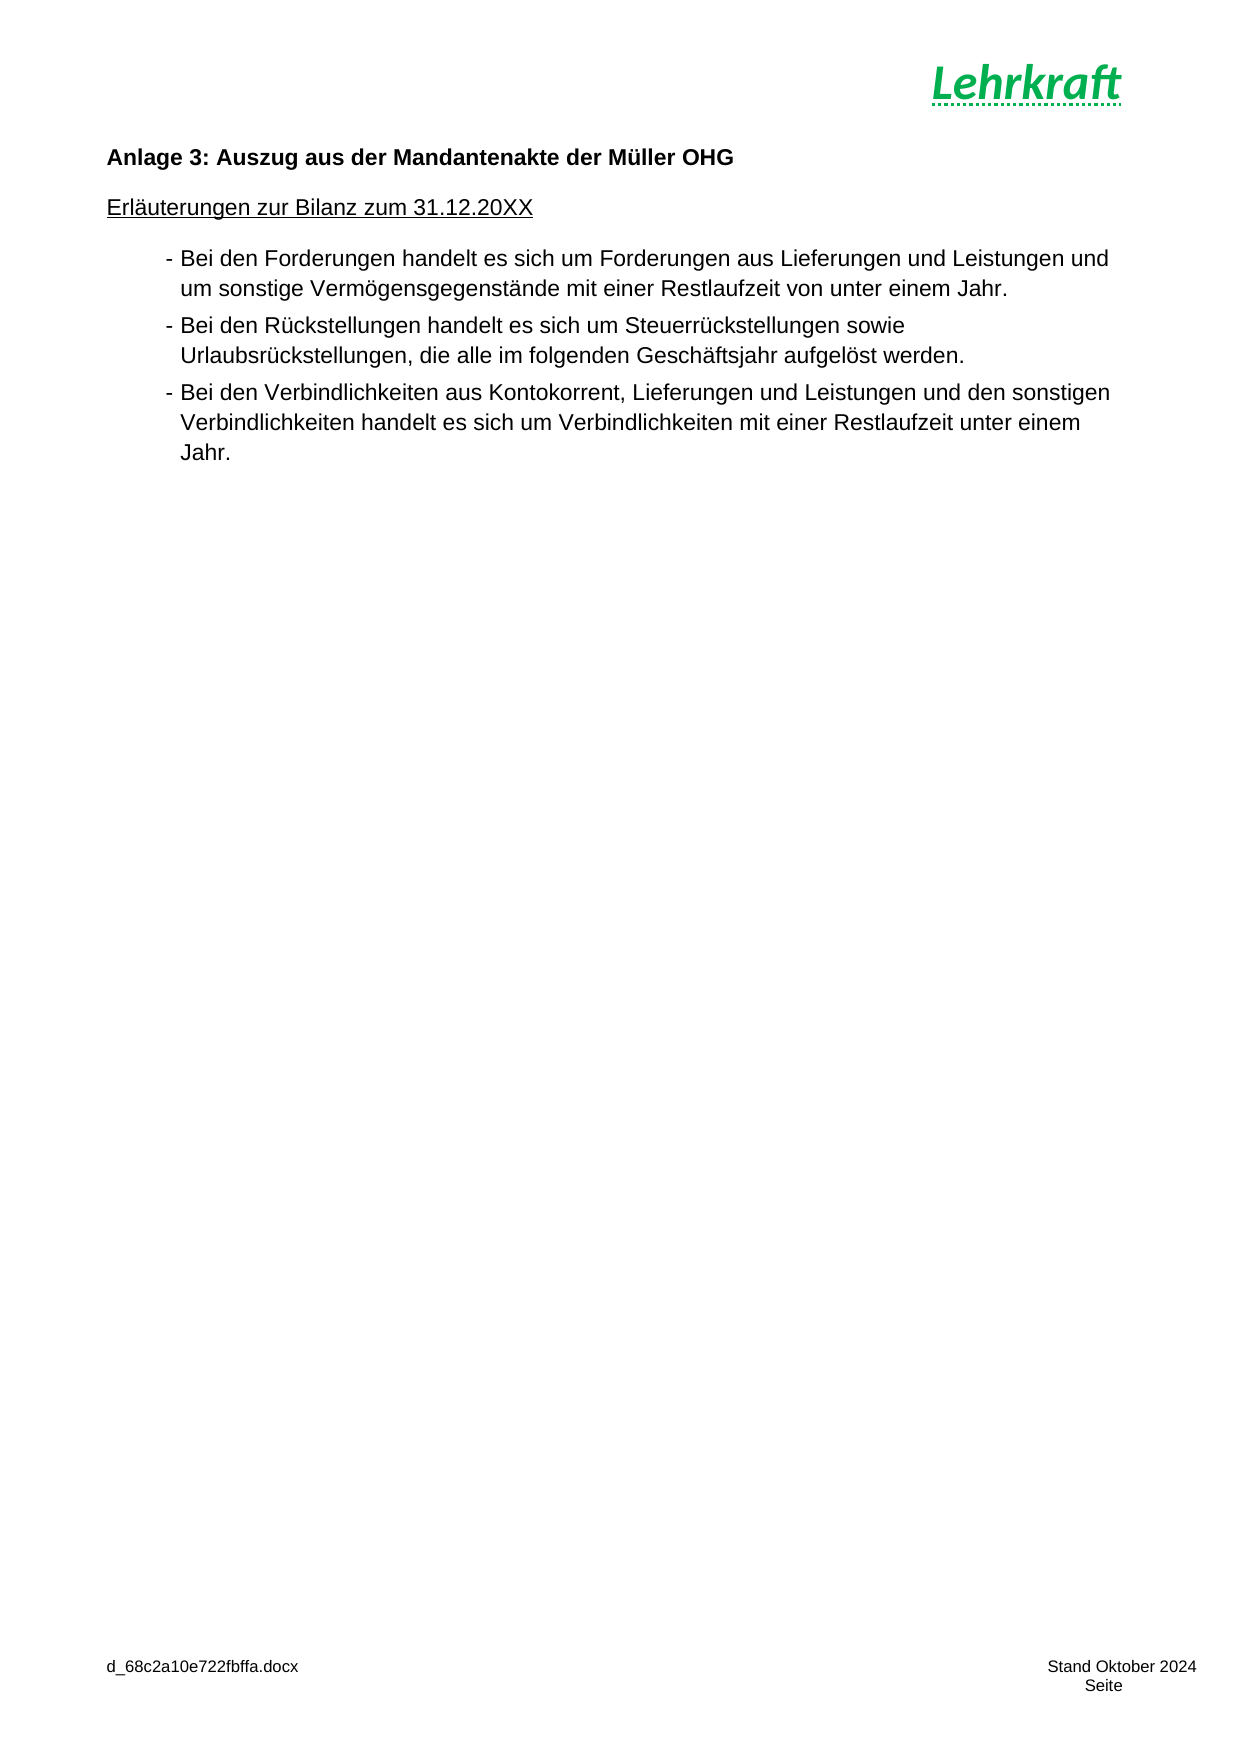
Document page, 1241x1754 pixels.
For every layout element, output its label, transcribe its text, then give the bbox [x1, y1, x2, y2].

text Bei den Verbindlichkeiten aus Kontokorrent, Lieferungen und Leistungen und den sonstigen Verbindlichkeiten handelt es sich um Verbindlichkeiten mit einer Restlaufzeit unter einem Jahr. [165, 378, 1122, 465]
text Bei den Rückstellungen handelt es sich um Steuerrückstellungen sowie Urlaubsrückstellungen, die alle im folgenden Geschäftsjahr aufgelöst werden. [165, 312, 1122, 368]
text Anlage 3: Auszug aus der Mandantenakte der Müller OHG [106, 144, 1122, 170]
text Erläuterungen zur Bilanz zum 31.12.20XX [106, 195, 1122, 220]
text Bei den Forderungen handelt es sich um Forderungen aus Lieferungen und Leistungen und um sonstige Vermögensgegenstände mit einer Restlaufzeit von unter einem Jahr. [165, 245, 1122, 302]
